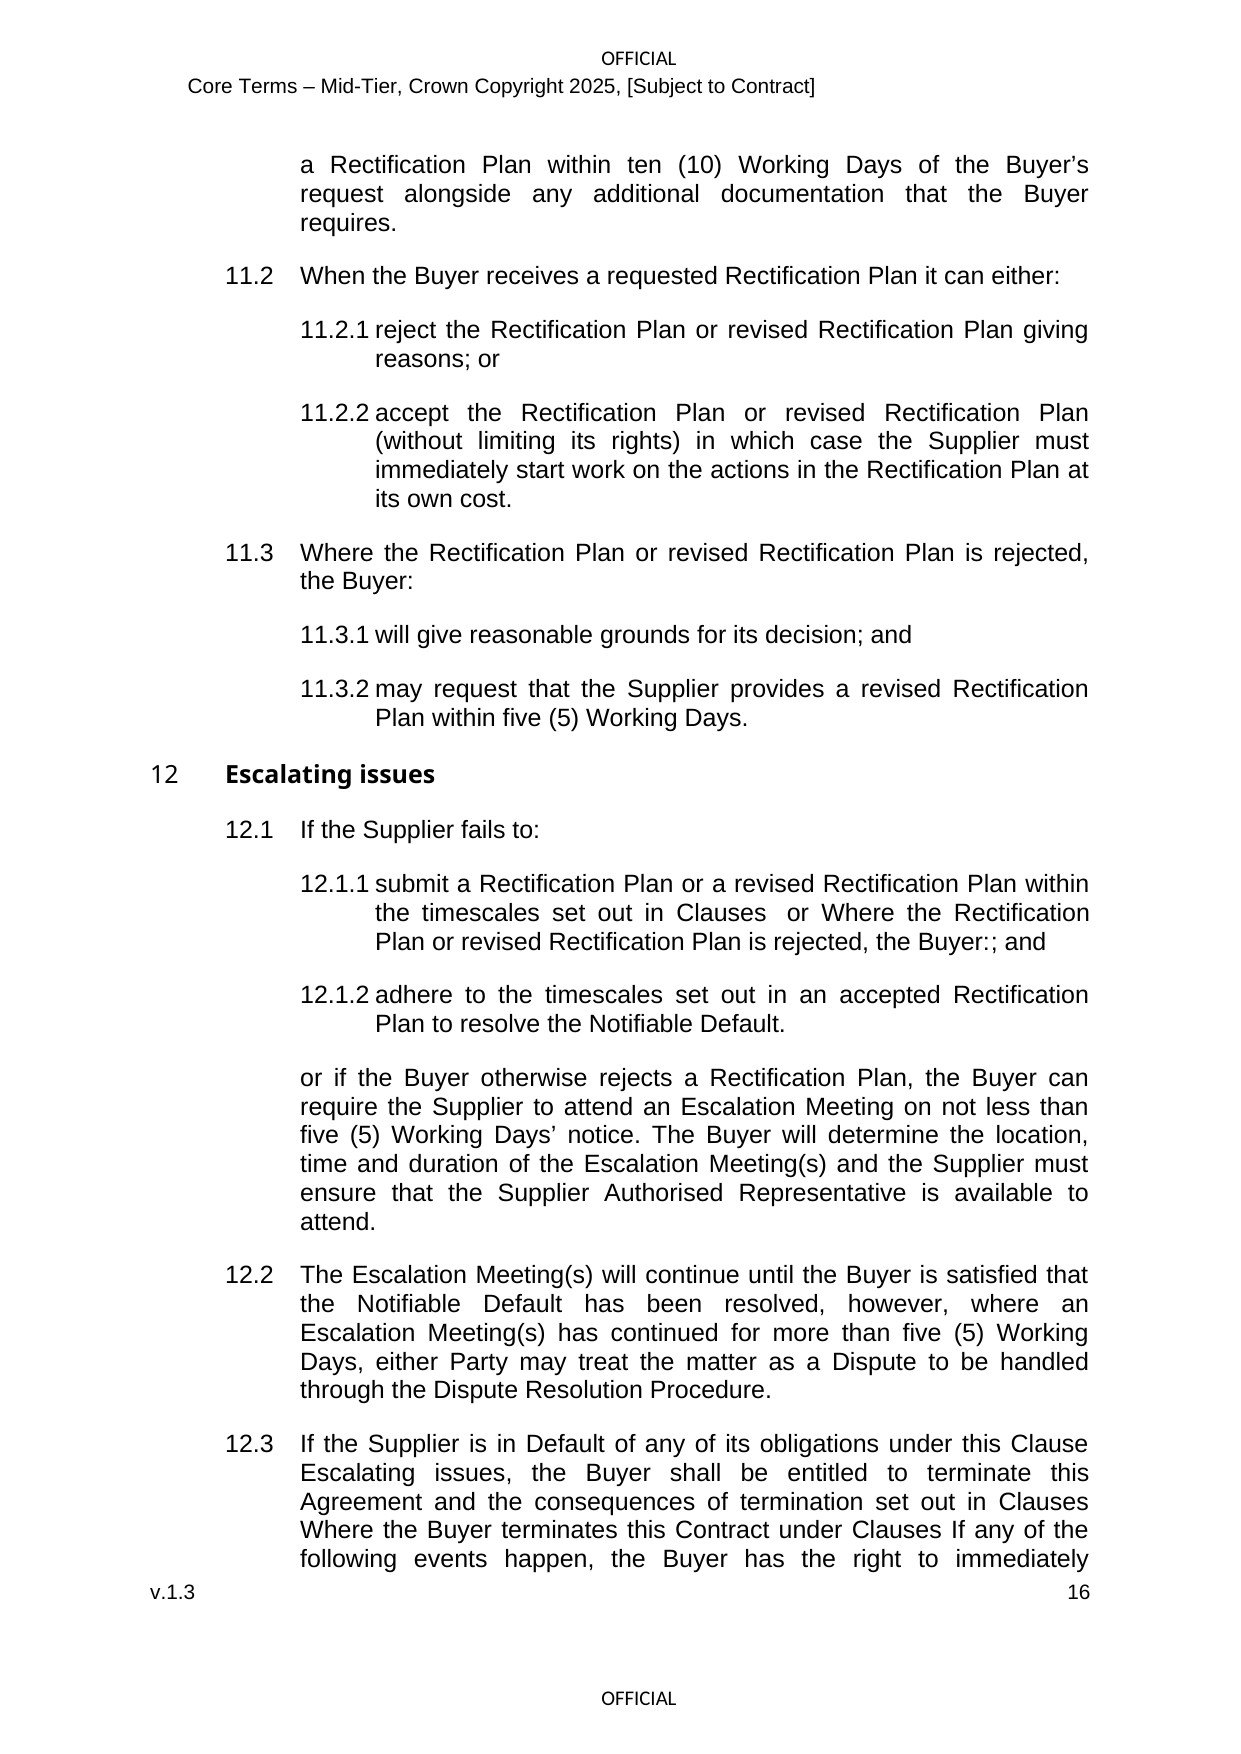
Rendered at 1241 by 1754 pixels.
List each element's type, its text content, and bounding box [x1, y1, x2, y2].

list submit a Rectification Plan or a revised Rectification Plan within the timescales set out in Clauses 11.1 or 11.3; and [300, 869, 1090, 955]
list adhere to the timescales set out in an accepted Rectification Plan to resolve the Notifiable Default. [300, 980, 1090, 1038]
list may request that the Supplier provides a revised Rectification Plan within five (5) Working Days. [300, 674, 1090, 731]
text or if the Buyer otherwise rejects a Rectification Plan, the Buyer can require the Supplier to attend an Escalation Meeting on not less than five (5) Working Days’ notice. The Buyer will determine the location, time and duration of the Escalation Meeting(s) and the Supplier must ensure that the Supplier Authorised Representative is available to attend. [300, 1063, 1090, 1235]
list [225, 150, 1090, 236]
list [225, 1429, 1090, 1573]
list If the Supplier fails to: [225, 815, 1090, 844]
list Where the Rectification Plan or revised Rectification Plan is rejected, the Buyer: [225, 537, 1090, 595]
subtitle Escalating issues [150, 756, 1090, 790]
list When the Buyer receives a requested Rectification Plan it can either: [225, 261, 1090, 290]
list The Escalation Meeting(s) will continue until the Buyer is satisfied that the Notifiable Default has been resolved, however, where an Escalation Meeting(s) has continued for more than five (5) Working Days, either Party may treat the matter as a Dispute to be handled through the Dispute Resolution Procedure. [225, 1260, 1090, 1404]
list reject the Rectification Plan or revised Rectification Plan giving reasons; or [300, 315, 1090, 372]
list accept the Rectification Plan or revised Rectification Plan (without limiting its rights) in which case the Supplier must immediately start work on the actions in the Rectification Plan at its own cost. [300, 397, 1090, 512]
list will give reasonable grounds for its decision; and [300, 620, 1090, 649]
